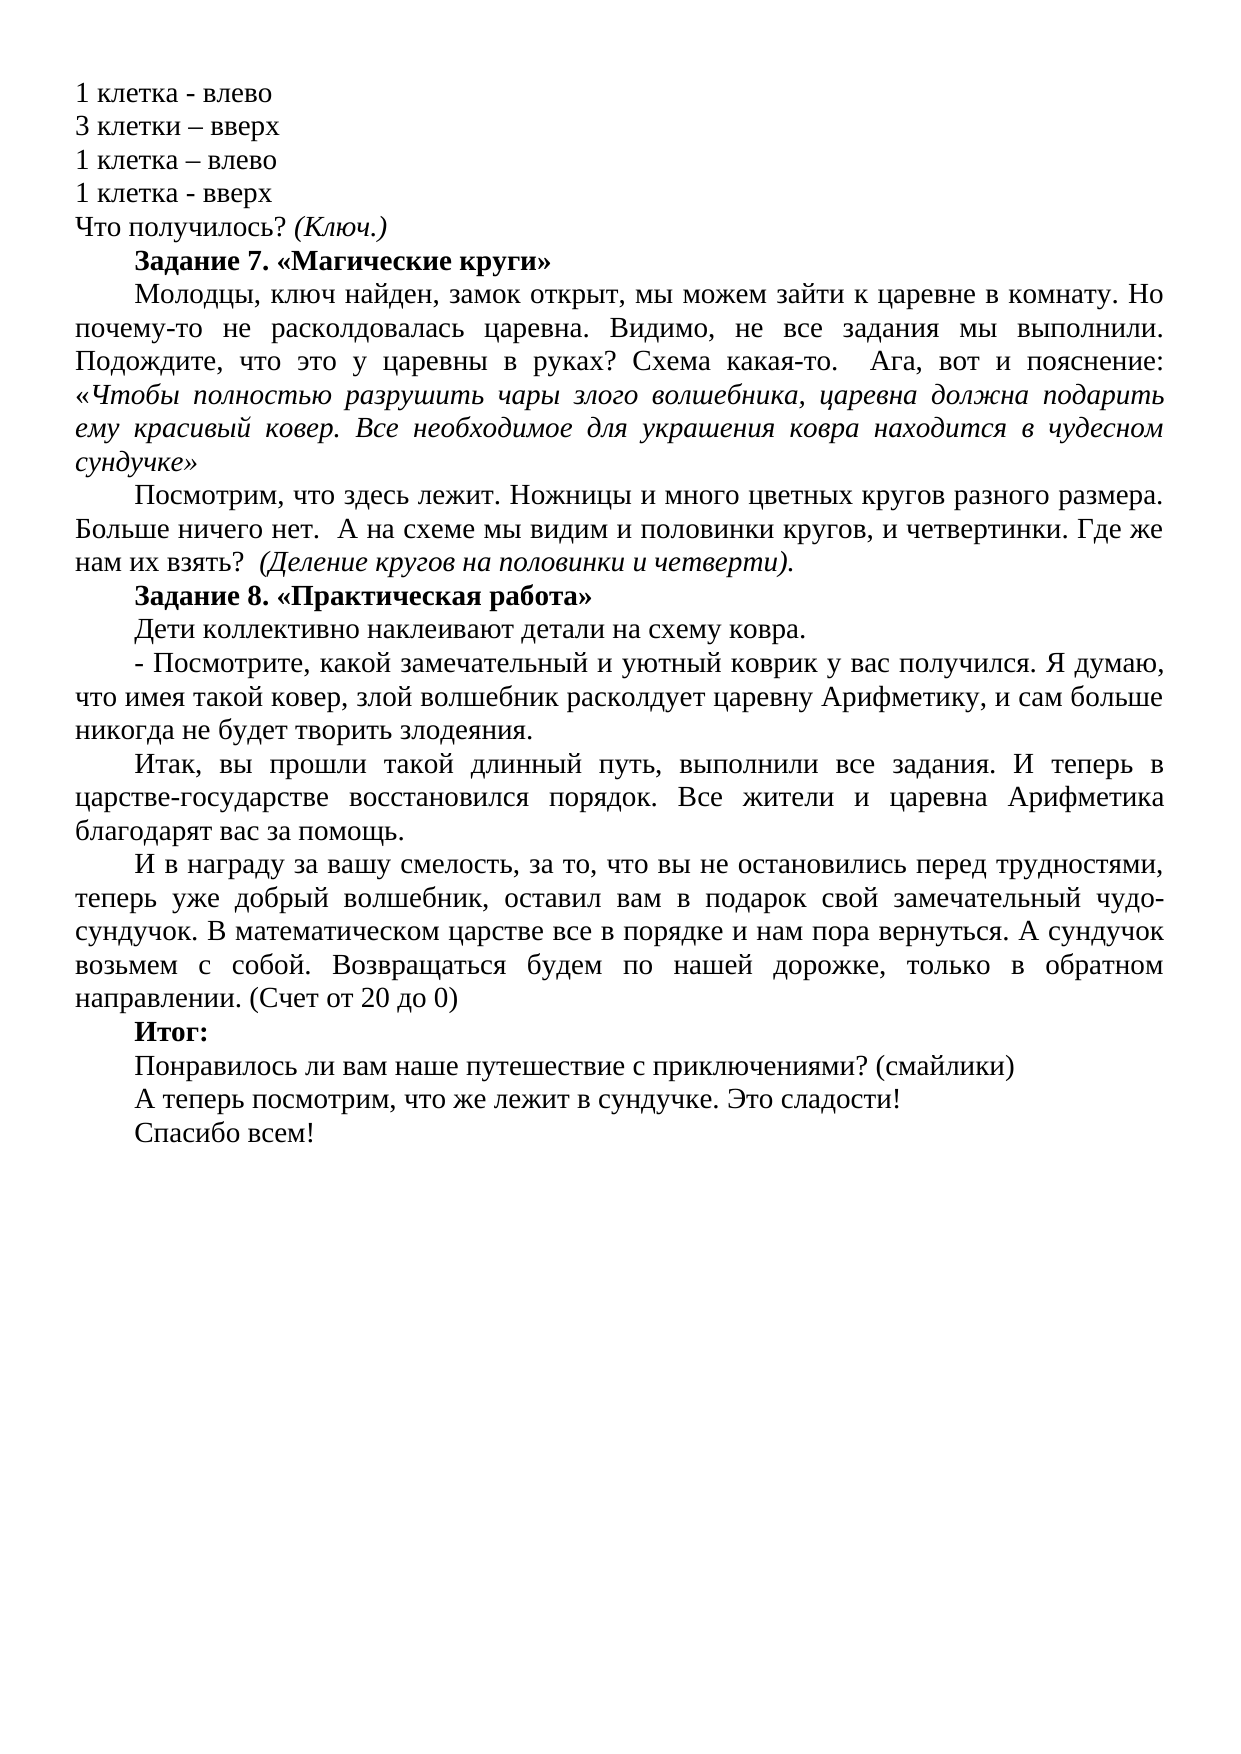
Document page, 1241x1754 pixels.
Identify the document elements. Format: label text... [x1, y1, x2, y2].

text - Посмотрите, какой замечательный и уютный коврик у вас получился. Я думаю, что имея такой ковер, злой волшебник расколдует царевну Арифметику, и сам больше никогда не будет творить злодеяния. [75, 645, 1165, 746]
text Дети коллективно наклеивают детали на схему ковра. [75, 612, 1165, 645]
text 1 клетка – влево [75, 142, 1165, 176]
text А теперь посмотрим, что же лежит в сундучке. Это сладости! [75, 1081, 1165, 1115]
text Итак, вы прошли такой длинный путь, выполнили все задания. И теперь в царстве-государстве восстановился порядок. Все жители и царевна Арифметика благодарят вас за помощь. [75, 746, 1165, 846]
text Итог: [75, 1014, 1165, 1048]
text 1 клетка - вверх [75, 176, 1165, 209]
text Посмотрим, что здесь лежит. Ножницы и много цветных кругов разного размера. Больше ничего нет. А на схеме мы видим и половинки кругов, и четвертинки. Где же нам их взять? (Деление кругов на половинки и четверти). [75, 477, 1165, 578]
text Задание 8. «Практическая работа» [75, 578, 1165, 612]
text И в награду за вашу смелость, за то, что вы не остановились перед трудностями, теперь уже добрый волшебник, оставил вам в подарок свой замечательный чудо-сундучок. В математическом царстве все в порядке и нам пора вернуться. А сундучок возьмем с собой. Возвращаться будем по нашей дорожке, только в обратном направлении. (Счет от 20 до 0) [75, 846, 1165, 1014]
text 1 клетка - влево [75, 75, 1165, 108]
text Что получилось? (Ключ.) [75, 209, 1165, 243]
text Понравилось ли вам наше путешествие с приключениями? (смайлики) [75, 1048, 1165, 1081]
text Спасибо всем! [75, 1115, 1165, 1148]
text Молодцы, ключ найден, замок открыт, мы можем зайти к царевне в комнату. Но почему-то не расколдовалась царевна. Видимо, не все задания мы выполнили. Подождите, что это у царевны в руках? Схема какая-то. Ага, вот и пояснение: «Чтобы полностью разрушить чары злого волшебника, царевна должна подарить ему красивый ковер. Все необходимое для украшения ковра находится в чудесном сундучке» [75, 276, 1165, 477]
text Задание 7. «Магические круги» [75, 243, 1165, 276]
text 3 клетки – вверх [75, 108, 1165, 142]
